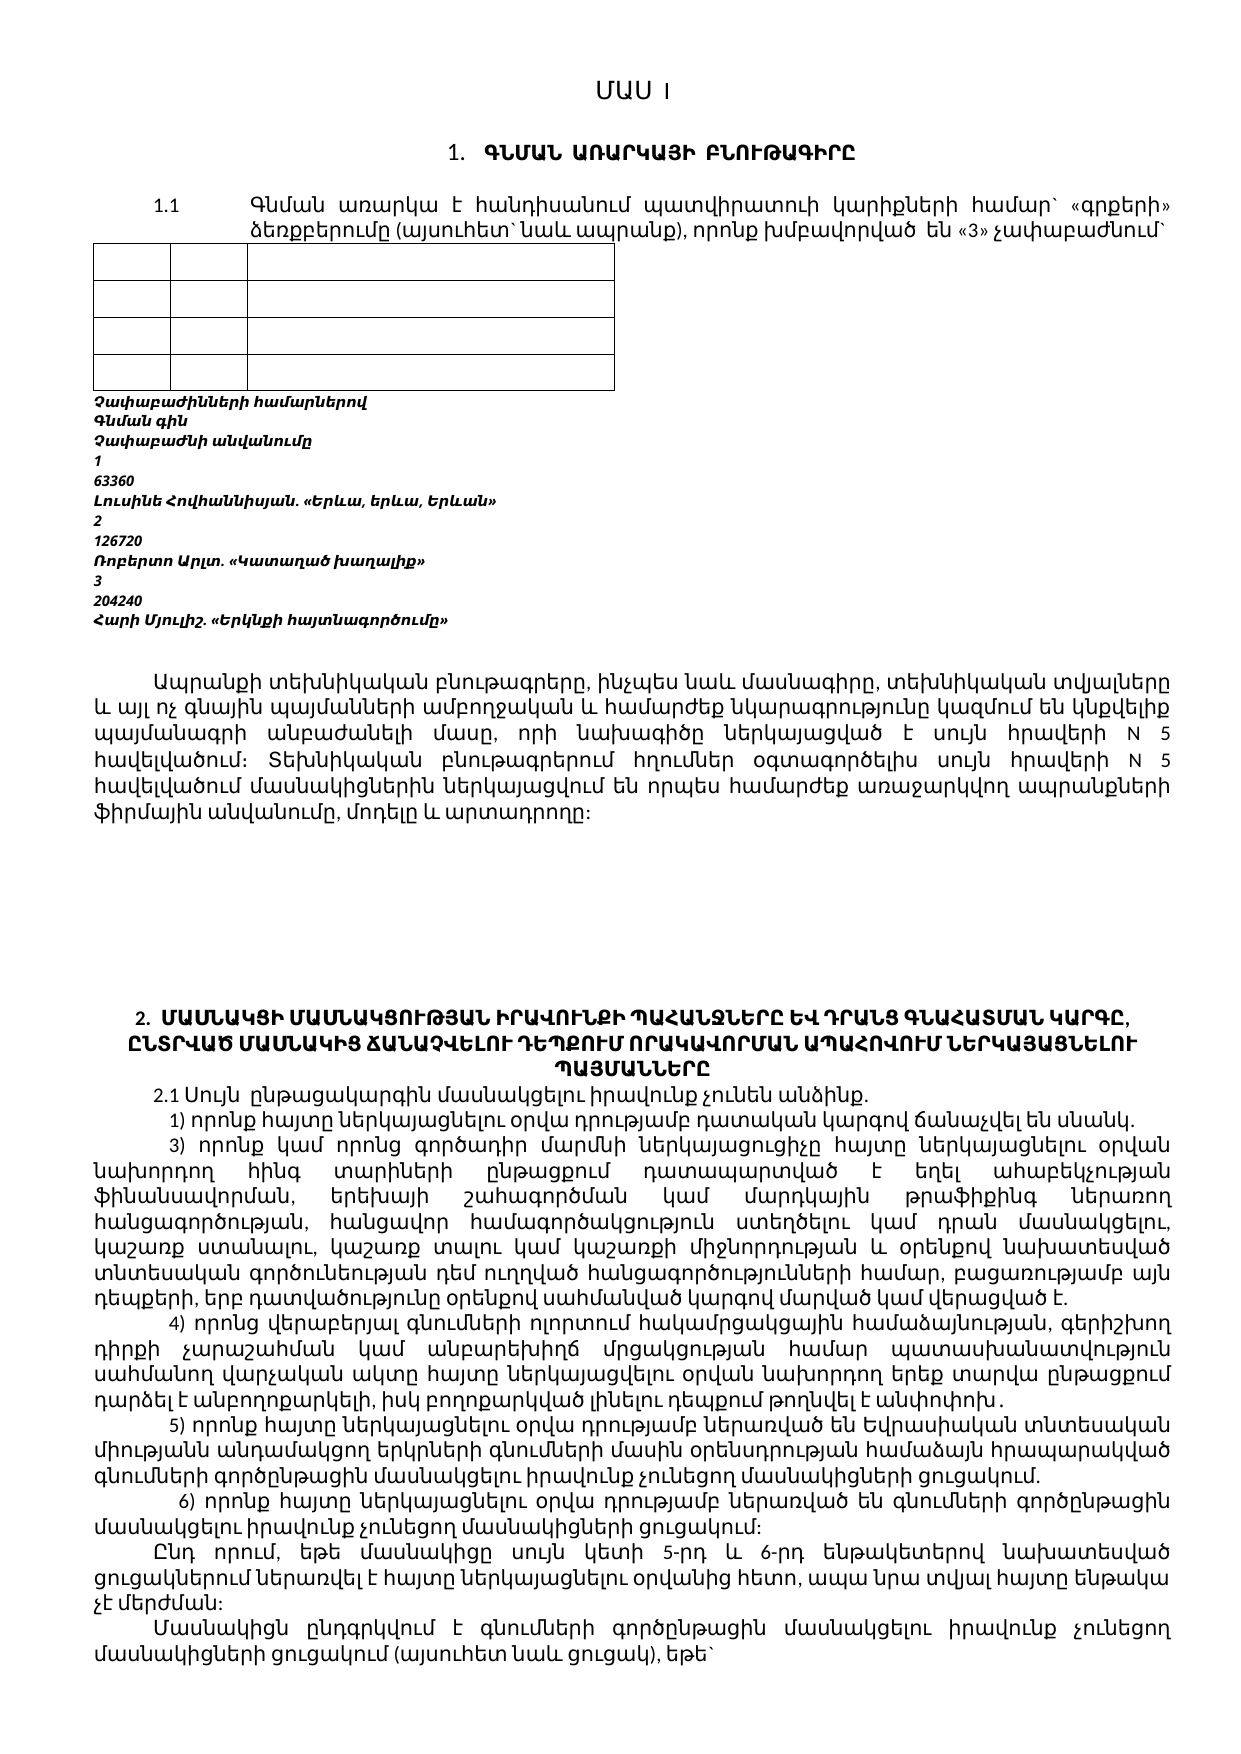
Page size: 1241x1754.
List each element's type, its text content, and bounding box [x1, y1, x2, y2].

text 2.1 Սույն ընթացակարգին մասնակցելու իրավունք չունեն անձինք. [94, 1082, 1171, 1107]
text Ապրանքի տեխնիկական բնութագրերը, ինչպես նաև մասնագիրը, տեխնիկական տվյալները և այլ ոչ գնային պայմանների ամբողջական և համարժեք նկարագրությունը կազմում են կնքվելիք պայմանագրի անբաժանելի մասը, որի նախագիծը ներկայացված է սույն հրավերի N 5 հավելվածում։ Տեխնիկական բնութագրերում հղումներ օգտագործելիս սույն հրավերի N 5 հավելվածում մասնակիցներին ներկայացվում են որպես համարժեք առաջարկվող ապրանքների ֆիրմային անվանումը, մոդելը և արտադրողը: [94, 669, 1171, 824]
text Մասնակիցն ընդգրկվում է գնումների գործընթացին մասնակցելու իրավունք չունեցող մասնակիցների ցուցակում (այսուհետ նաև ցուցակ), եթե` [94, 1616, 1171, 1666]
text 2. ՄԱՍՆԱԿՑԻ ՄԱՍՆԱԿՑՈՒԹՅԱՆ ԻՐԱՎՈՒՆՔԻ ՊԱՀԱՆՋՆԵՐԸ ԵՎ ԴՐԱՆՑ ԳՆԱՀԱՏՄԱՆ ԿԱՐԳԸ, ԸՆՏՐՎԱԾ ՄԱՍՆԱԿԻՑ ՃԱՆԱՉՎԵԼՈՒ ԴԵՊՔՈՒՄ ՈՐԱԿԱՎՈՐՄԱՆ ԱՊԱՀՈՎՈՒՄ ՆԵՐԿԱՅԱՑՆԵԼՈՒ ՊԱՅՄԱՆՆԵՐԸ [94, 1006, 1171, 1082]
list ԳՆՄԱՆ ԱՌԱՐԿԱՅԻ ԲՆՈՒԹԱԳԻՐԸ [131, 136, 1171, 167]
text 5) որոնք հայտը ներկայացնելու օրվա դրությամբ ներառված են Եվրասիական տնտեսական միությանն անդամակցող երկրների գնումների մասին օրենսդրության համաձայն հրապարակված գնումների գործընթացին մասնակցելու իրավունք չունեցող մասնակիցների ցուցակում. [94, 1412, 1171, 1488]
text 4) որոնց վերաբերյալ գնումների ոլորտում հակամրցակցային համաձայնության, գերիշխող դիրքի չարաշահման կամ անբարեխիղճ մրցակցության համար պատասխանատվություն սահմանող վարչական ակտը հայտը ներկայացվելու օրվան նախորդող երեք տարվա ընթացքում դարձել է անբողոքարկելի, իսկ բողոքարկված լինելու դեպքում թողնվել է անփոփոխ․ [94, 1311, 1171, 1412]
text 6) որոնք հայտը ներկայացնելու օրվա դրությամբ ներառված են գնումների գործընթացին մասնակցելու իրավունք չունեցող մասնակիցների ցուցակում: [94, 1488, 1171, 1539]
text 1) որոնք հայտը ներկայացնելու օրվա դրությամբ դատական կարգով ճանաչվել են սնանկ. [94, 1107, 1171, 1133]
subtitle Գնման առարկա է հանդիսանում պատվիրատուի կարիքների համար` «գրքերի» ձեռքբերումը (այսուհետ` նաև ապրանք), որոնք խմբավորված են «3» չափաբաժնում` [153, 192, 1171, 243]
text Ընդ որում, եթե մասնակիցը սույն կետի 5-րդ և 6-րդ ենթակետերով նախատեսված ցուցակներում ներառվել է հայտը ներկայացնելու օրվանից հետո, ապա նրա տվյալ հայտը ենթակա չէ մերժման: [94, 1539, 1171, 1616]
text ՄԱՍ I [94, 75, 1171, 106]
text 3) որոնք կամ որոնց գործադիր մարմնի ներկայացուցիչը հայտը ներկայացնելու օրվան նախորդող հինգ տարիների ընթացքում դատապարտված է եղել ահաբեկչության ֆինանսավորման, երեխայի շահագործման կամ մարդկային թրաֆիքինգ ներառող հանցագործության, հանցավոր համագործակցություն ստեղծելու կամ դրան մասնակցելու, կաշառք ստանալու, կաշառք տալու կամ կաշառքի միջնորդության և օրենքով նախատեսված տնտեսական գործունեության դեմ ուղղված հանցագործությունների համար, բացառությամբ այն դեպքերի, երբ դատվածությունը օրենքով սահմանված կարգով մարված կամ վերացված է. [94, 1133, 1171, 1311]
